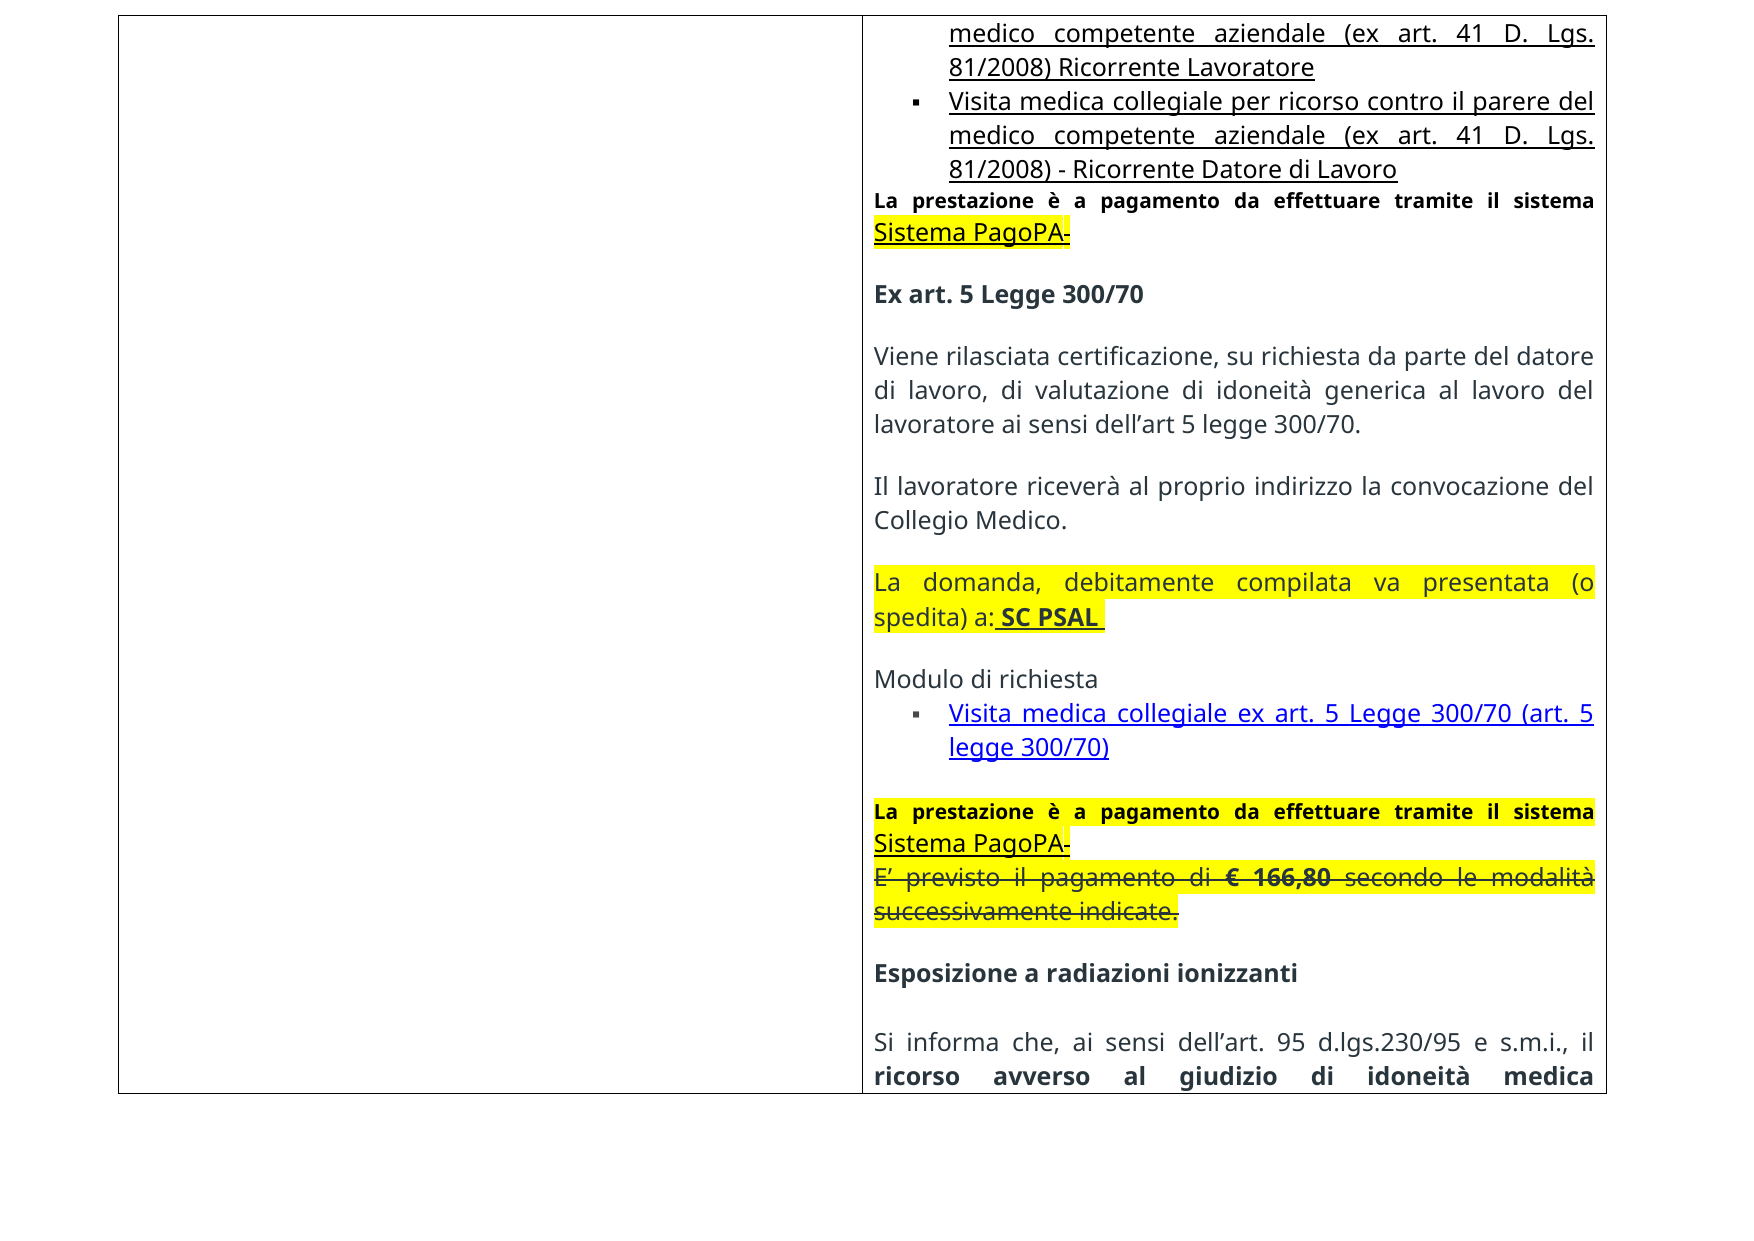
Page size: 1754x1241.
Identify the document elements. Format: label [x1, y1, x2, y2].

table_header [863, 16, 1606, 1092]
table_header [119, 16, 862, 1092]
